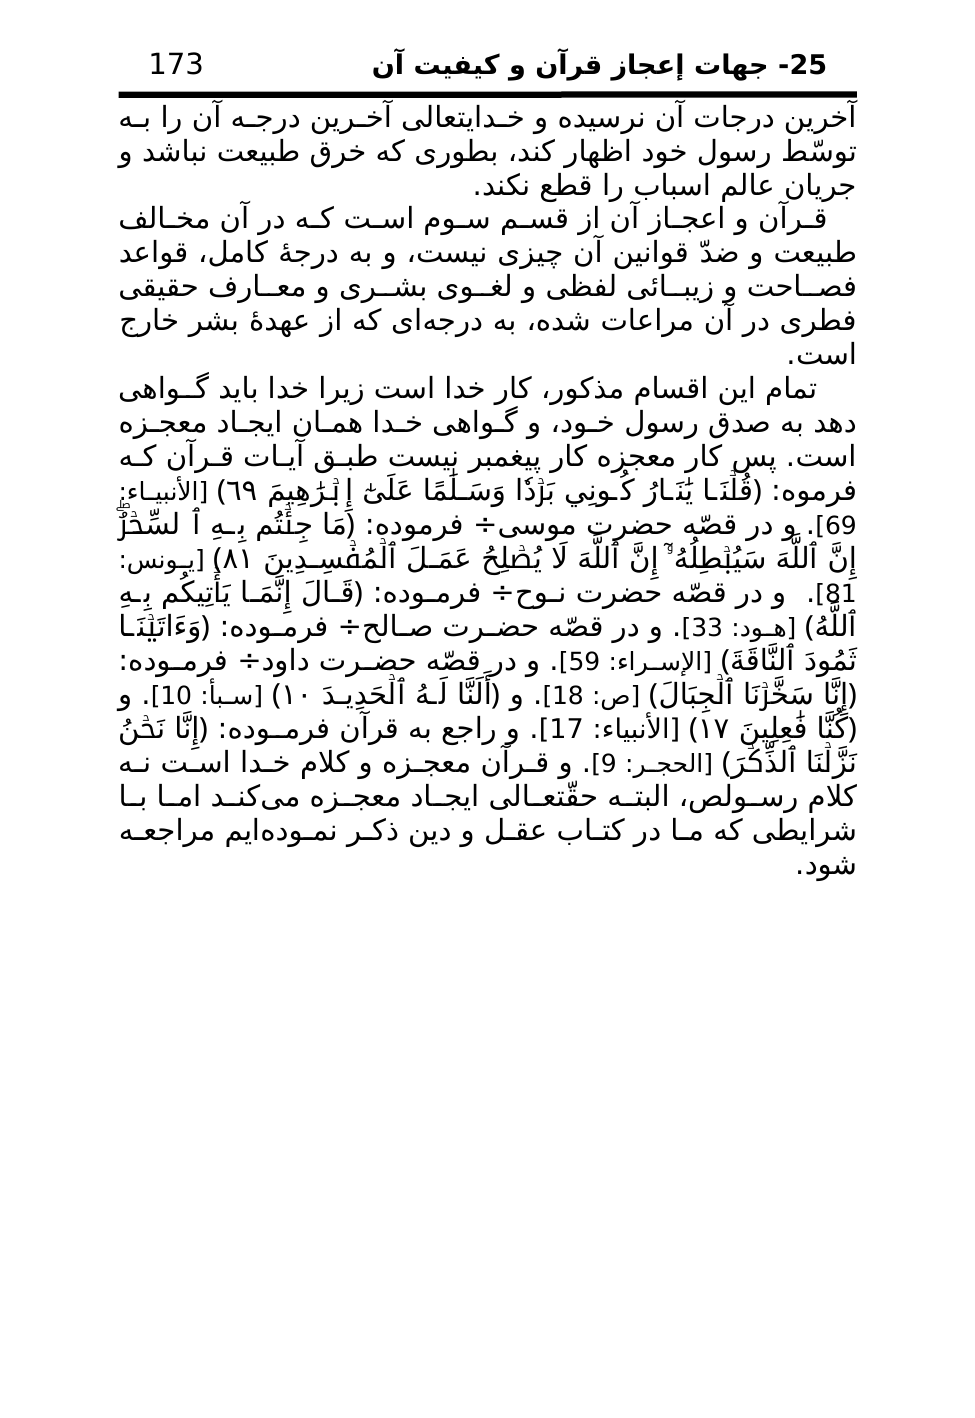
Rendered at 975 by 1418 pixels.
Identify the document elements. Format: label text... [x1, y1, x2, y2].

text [118, 100, 857, 202]
text تمام این اقسام مذکور، کار خدا است زیرا خدا باید گواهی دهد به صدق رسول خود، و گواهی خدا همان ایجاد معجزه است. پس کار معجزه کار پیغمبر نیست طبق آیات قرآن که فرموه: ﴿قُلۡنَا يَٰنَارُ كُونِي بَرۡدٗا وَسَلَٰمًا عَلَىٰٓ إِبۡرَٰهِيمَ ٦٩﴾ [الأنبیاء: 69]. و در قصّه حضرت موسی÷ فرموده: ﴿مَا جِئۡتُم بِهِ ٱلسِّحۡرُۖ إِنَّ ٱللَّهَ سَيُبۡطِلُهُۥٓ إِنَّ ٱللَّهَ لَا يُصۡلِحُ عَمَلَ ٱلۡمُفۡسِدِينَ ٨١﴾ [یونس: 81]. و در قصّه حضرت نوح÷ فرموده: ﴿قَالَ إِنَّمَا يَأۡتِيكُم بِهِ ٱللَّهُ﴾ [هود: 33]. و در قصّه حضرت صالح÷ فرموده: ﴿وَءَاتَيۡنَا ثَمُودَ ٱلنَّاقَةَ﴾ [الإسراء: 59]. و در قصّه حضرت داود÷ فرموده: ﴿إِنَّا سَخَّرۡنَا ٱلۡجِبَالَ﴾ [ص: 18]. و ﴿أَلَنَّا لَهُ ٱلۡحَدِيدَ ١٠﴾ [سبأ: 10]. و ﴿كُنَّا فَٰعِلِينَ ١٧﴾ [الأنبیاء: 17]. و راجع به قرآن فرموده: ﴿إِنَّا نَحۡنُ نَزَّلۡنَا ٱلذِّكۡرَ﴾ [الحجر: 9]. و قرآن معجزه و کلام خدا است نه کلام رسولص، البته حقّتعالی ایجاد معجزه می‌کند اما با شرایطی که ما در کتاب عقل و دین ذکر نموده‌ایم مراجعه شود. [118, 372, 857, 881]
text قرآن و اعجاز آن از قسم سوم است که در آن مخالف طبیعت و ضدّ قوانین آن چیزی نیست، و به درجۀ کامل، قواعد فصاحت و زیبائی لفظی و لغوی بشری و معارف حقیقی فطری در آن مراعات شده، به درجه‌ای که از عهدۀ بشر خارج است. [118, 202, 857, 372]
